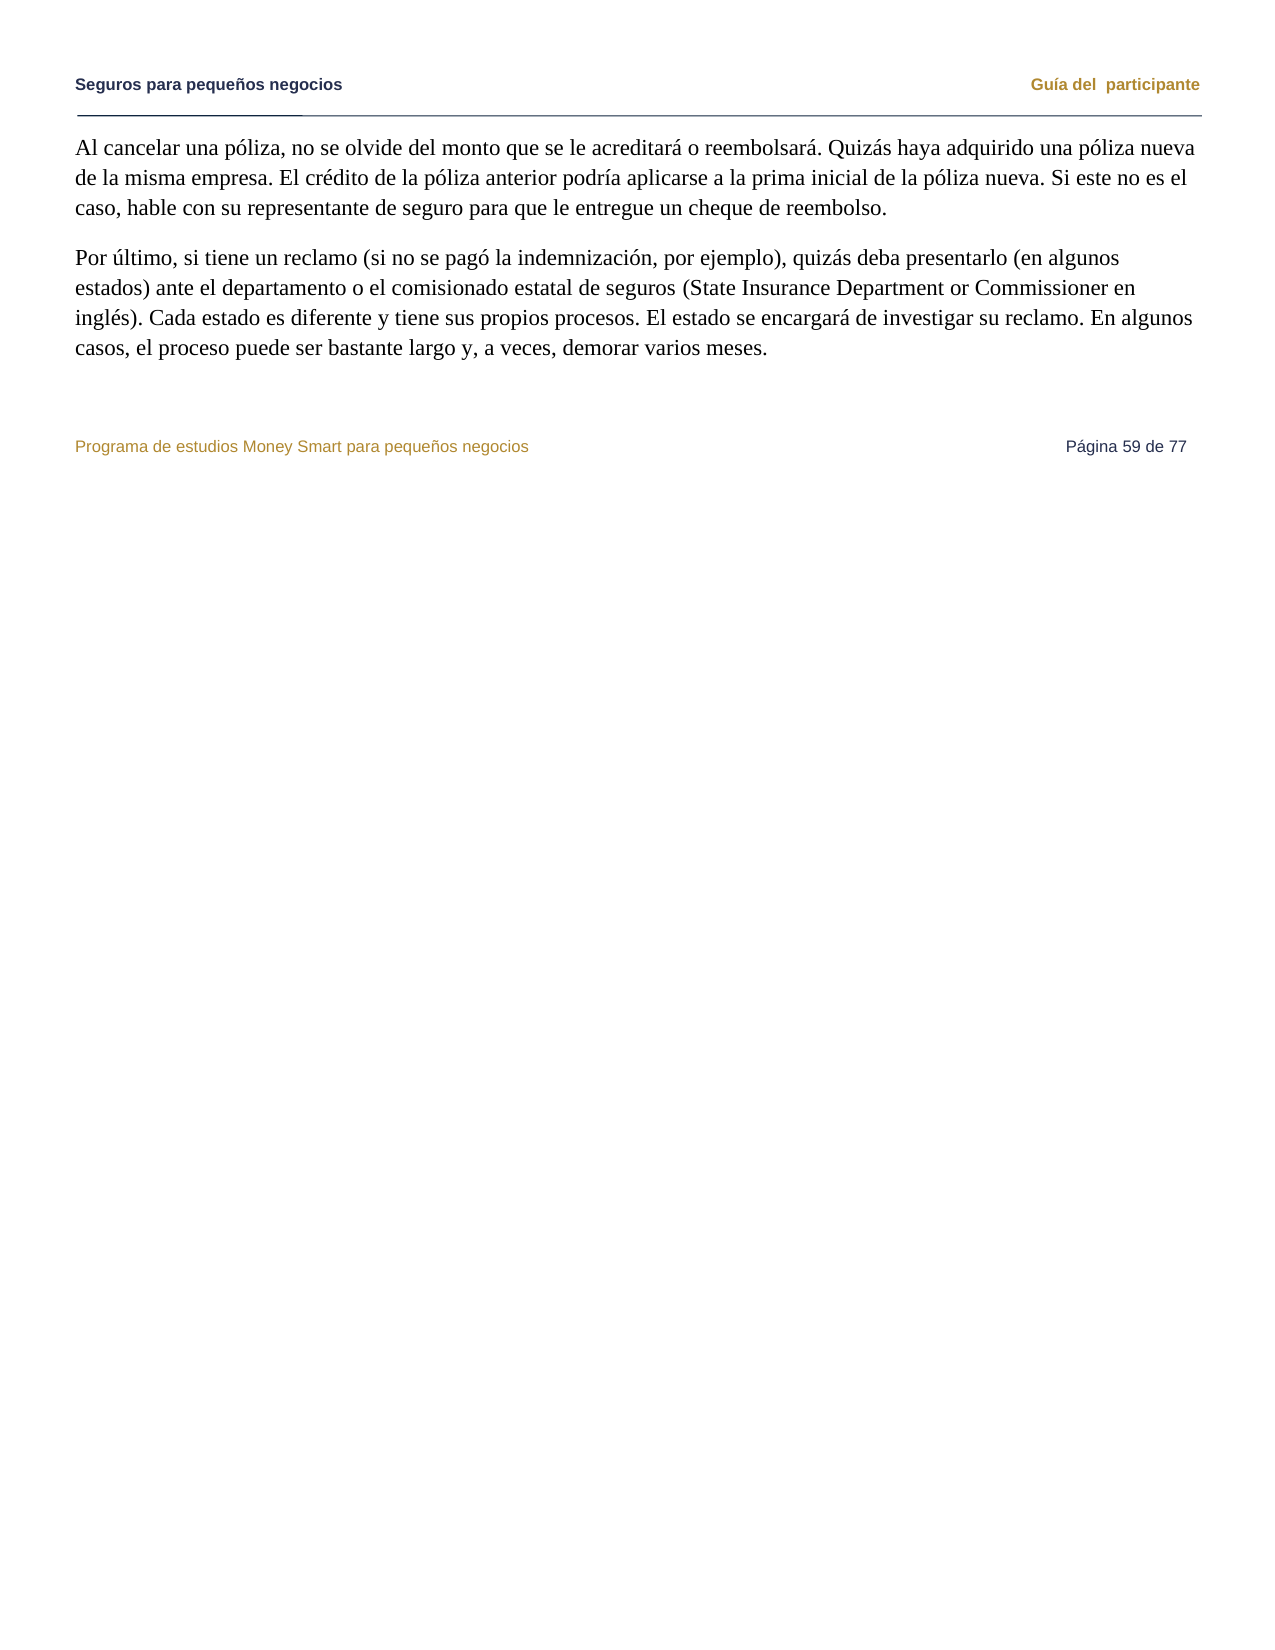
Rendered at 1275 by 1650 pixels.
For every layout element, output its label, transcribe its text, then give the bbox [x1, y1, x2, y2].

text Por último, si tiene un reclamo (si no se pagó la indemnización, por ejemplo), quizás deba presentarlo (en algunos estados) ante el departamento o el comisionado estatal de seguros (State Insurance Department or Commissioner en inglés). Cada estado es diferente y tiene sus propios procesos. El estado se encargará de investigar su reclamo. En algunos casos, el proceso puede ser bastante largo y, a veces, demorar varios meses. [75, 243, 1200, 361]
text Al cancelar una póliza, no se olvide del monto que se le acreditará o reembolsará. Quizás haya adquirido una póliza nueva de la misma empresa. El crédito de la póliza anterior podría aplicarse a la prima inicial de la póliza nueva. Si este no es el caso, hable con su representante de seguro para que le entregue un cheque de reembolso. [75, 134, 1200, 220]
picture [75, 0, 1202, 267]
